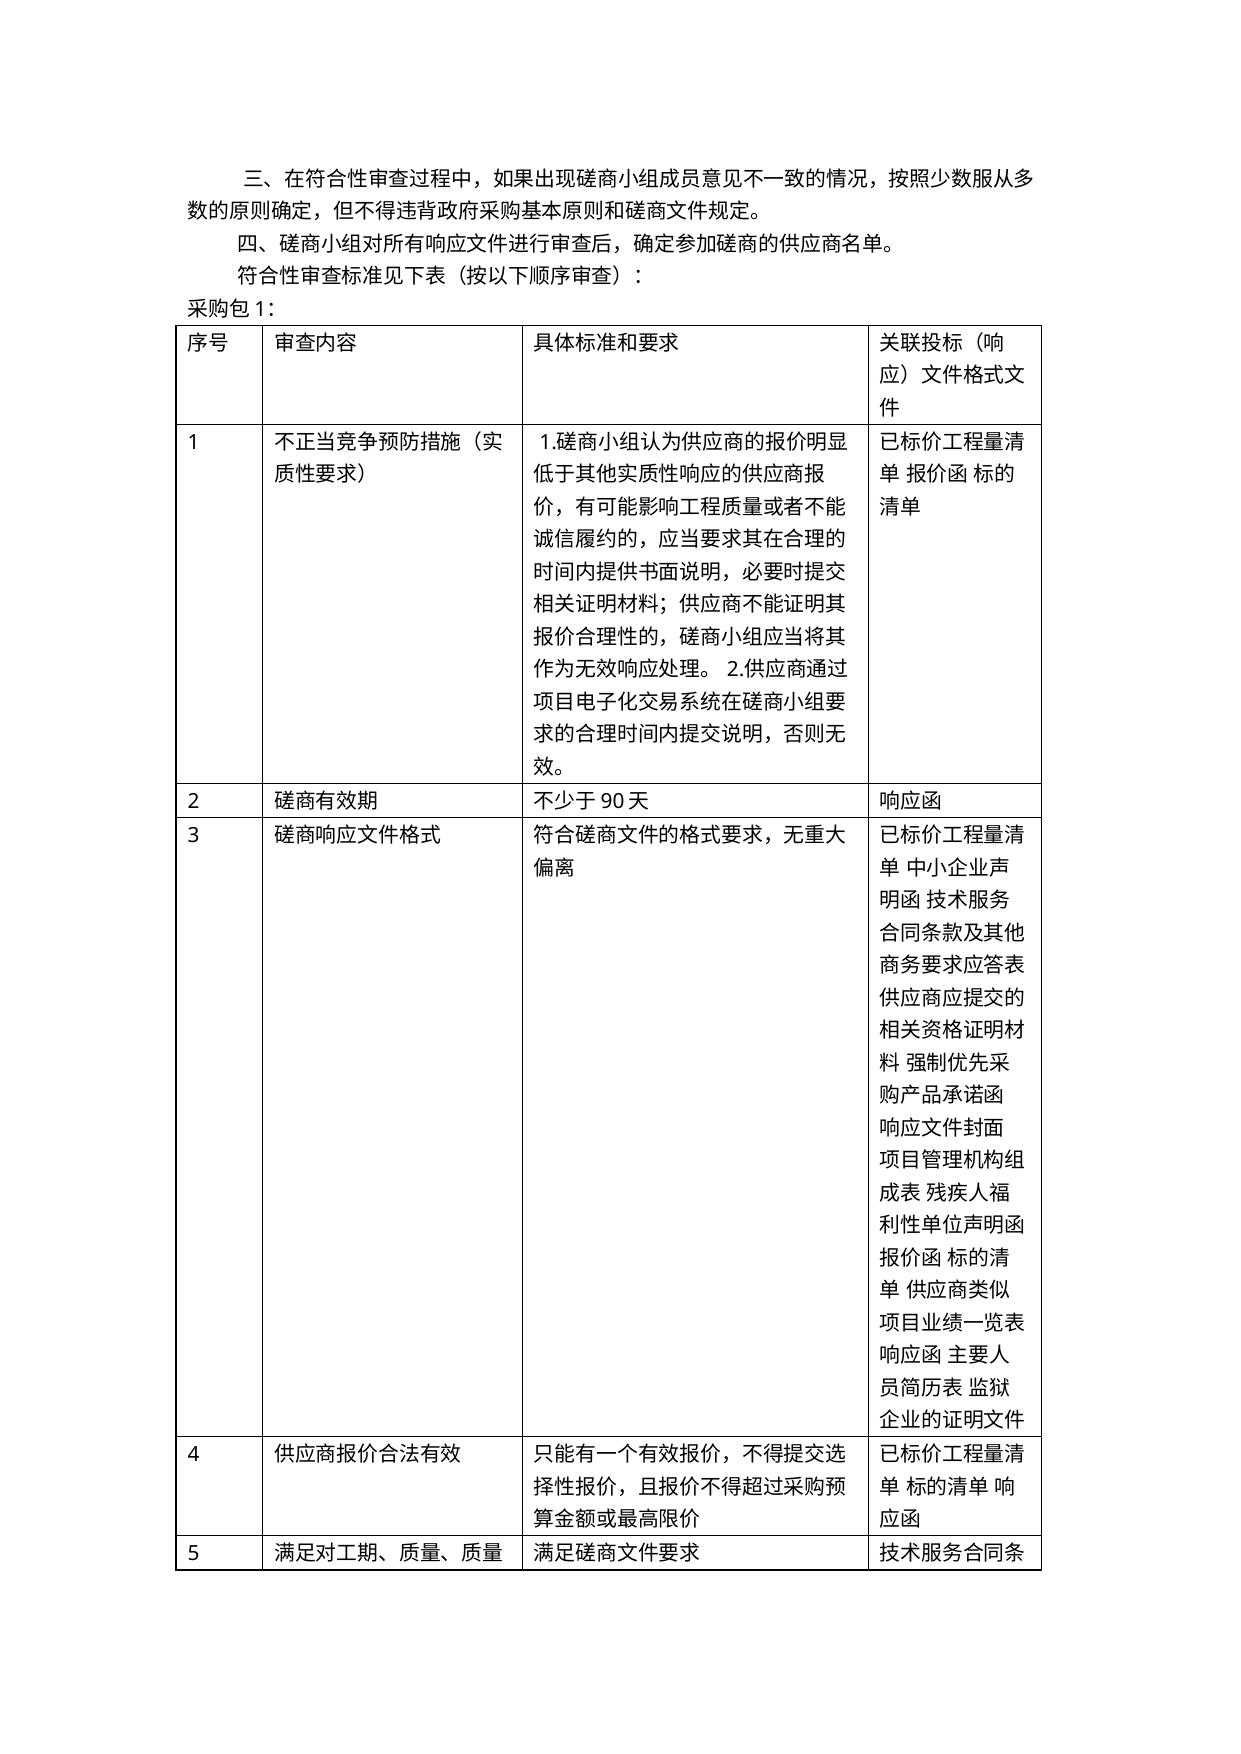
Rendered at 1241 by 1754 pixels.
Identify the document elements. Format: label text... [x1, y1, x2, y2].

table_cell 5 [177, 1536, 262, 1569]
table_cell 满足磋商文件要求 [523, 1536, 868, 1569]
table_header 序号 [177, 326, 262, 423]
text 采购包1： [187, 292, 1053, 324]
table_cell 符合磋商文件的格式要求，无重大偏离 [523, 818, 868, 1436]
table_header 关联投标（响应）文件格式文件 [869, 326, 1041, 423]
table_cell 不正当竞争预防措施（实质性要求） [263, 425, 522, 783]
text 三、在符合性审查过程中，如果出现磋商小组成员意见不一致的情况，按照少数服从多数的原则确定，但不得违背政府采购基本原则和磋商文件规定。 [187, 162, 1053, 227]
table_cell 磋商响应文件格式 [263, 818, 522, 1436]
table_cell 2 [177, 784, 262, 817]
table_cell 供应商报价合法有效 [263, 1437, 522, 1535]
table_cell 已标价工程量清单 标的清单 响应函 [869, 1437, 1041, 1535]
table_cell 只能有一个有效报价，不得提交选择性报价，且报价不得超过采购预算金额或最高限价 [523, 1437, 868, 1535]
text 符合性审查标准见下表（按以下顺序审查）： [187, 259, 1053, 292]
table_cell 4 [177, 1437, 262, 1535]
text 四、磋商小组对所有响应文件进行审查后，确定参加磋商的供应商名单。 [187, 227, 1053, 259]
table_header 审查内容 [263, 326, 522, 423]
table_cell 响应函 [869, 784, 1041, 817]
table_cell 1.磋商小组认为供应商的报价明显低于其他实质性响应的供应商报价，有可能影响工程质量或者不能诚信履约的，应当要求其在合理的时间内提供书面说明，必要时提交相关证明材料；供应商不能证明其报价合理性的，磋商小组应当将其作为无效响应处理。 2.供应商通过项目电子化交易系统在磋商小组要求的合理时间内提交说明，否则无效。 [523, 425, 868, 783]
table_cell 已标价工程量清单 报价函 标的清单 [869, 425, 1041, 783]
table_cell 1 [177, 425, 262, 783]
table_cell 技术服务合同条款及其他商务要求应答表 [869, 1536, 1041, 1569]
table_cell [869, 818, 1041, 1436]
table_cell 不少于90天 [523, 784, 868, 817]
table_cell 满足对工期、质量、质量保修期等的要求 [263, 1536, 522, 1569]
table_cell 3 [177, 818, 262, 1436]
table_header 具体标准和要求 [523, 326, 868, 423]
table_cell 磋商有效期 [263, 784, 522, 817]
